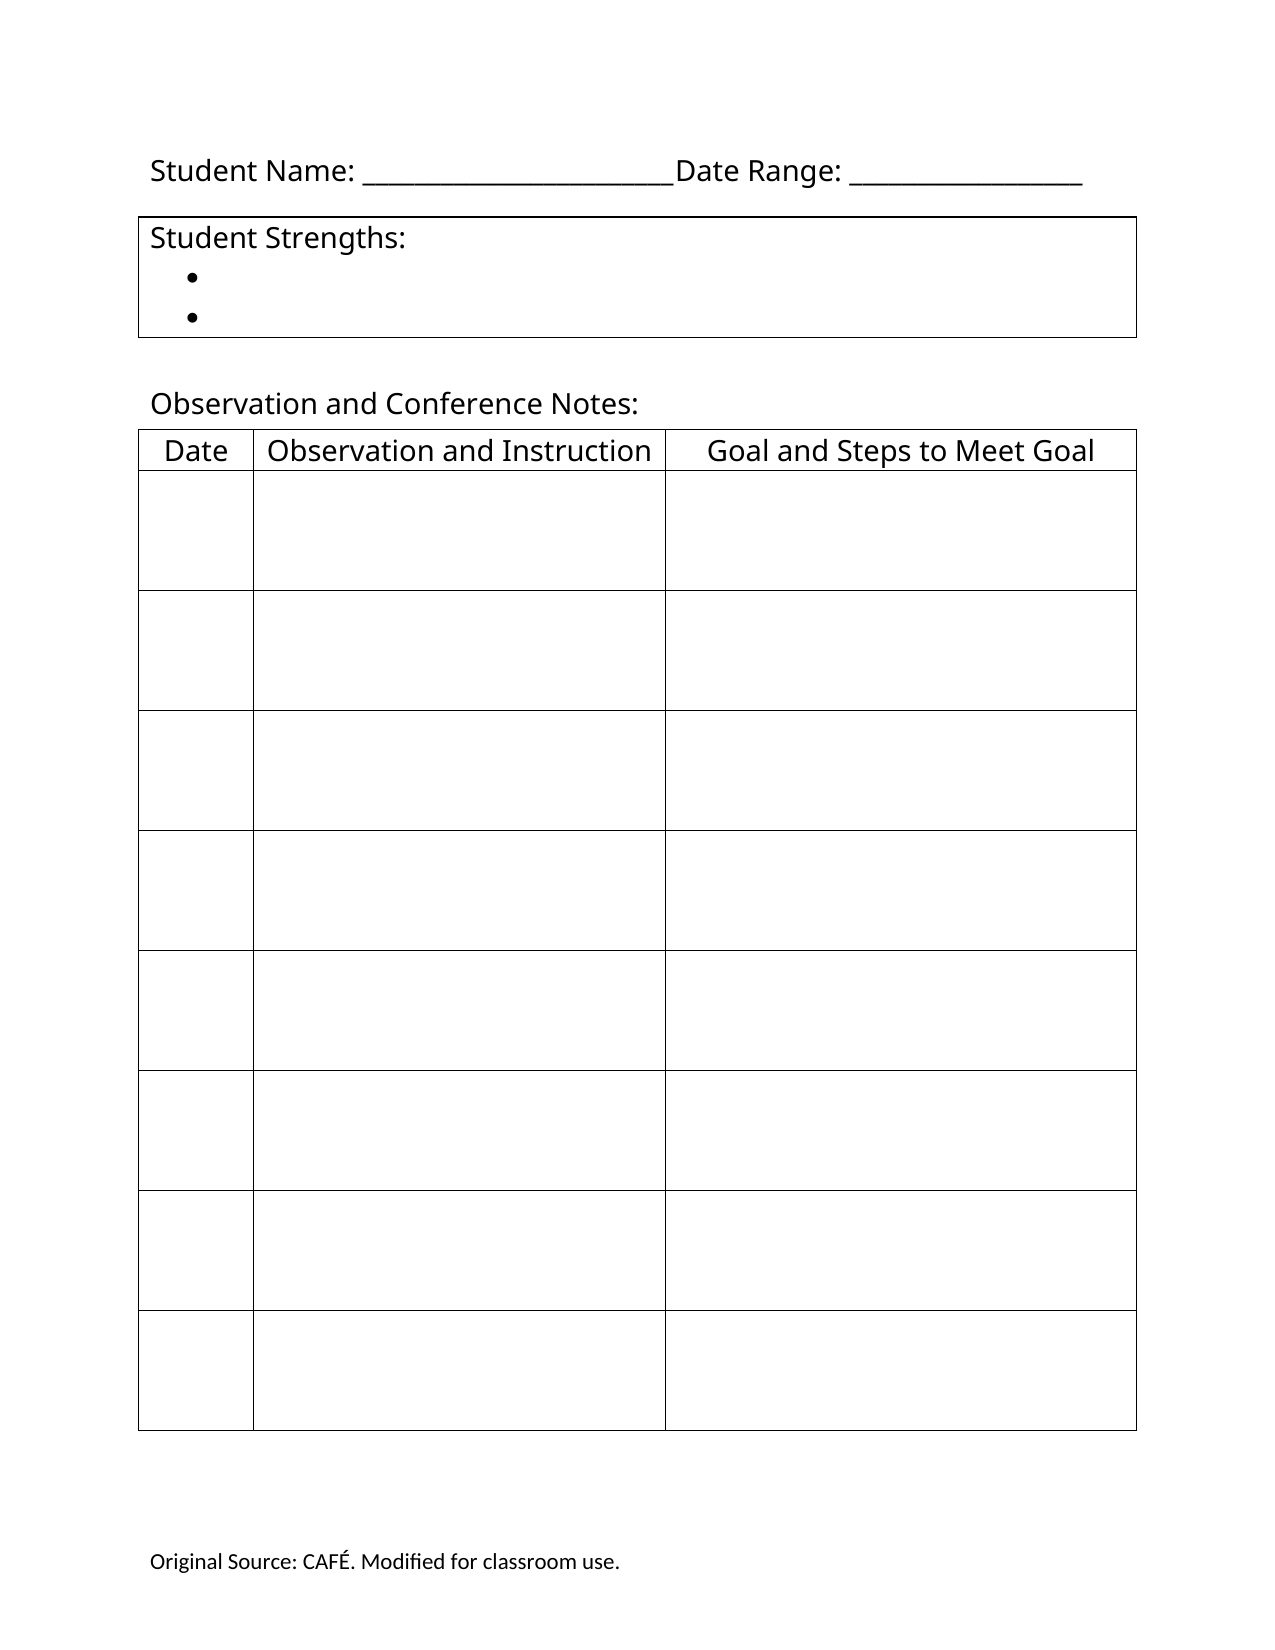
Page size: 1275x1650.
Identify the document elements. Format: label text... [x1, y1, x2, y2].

table_cell [666, 831, 1136, 950]
table_header Observation and Instruction [254, 430, 665, 469]
table_cell [666, 471, 1136, 590]
table_cell [666, 711, 1136, 830]
table_cell [139, 591, 253, 710]
table_cell [254, 591, 665, 710]
table_cell [139, 1071, 253, 1190]
table_cell [254, 1071, 665, 1190]
table_cell [139, 1191, 253, 1310]
table_header Student Strengths: [139, 218, 1136, 337]
table_cell [139, 711, 253, 830]
table_cell [139, 831, 253, 950]
text Student Name: ________________________ Date Range: __________________ [150, 150, 1125, 190]
table_cell [254, 711, 665, 830]
table_cell [254, 951, 665, 1070]
table_cell [139, 1311, 253, 1430]
table_cell [666, 951, 1136, 1070]
table_cell [666, 591, 1136, 710]
table_cell [666, 1311, 1136, 1430]
table_cell [666, 1191, 1136, 1310]
table_cell [139, 951, 253, 1070]
table_cell [254, 1191, 665, 1310]
table_cell [254, 831, 665, 950]
table_cell [254, 471, 665, 590]
text Observation and Conference Notes: [150, 383, 1125, 423]
table_cell [666, 1071, 1136, 1190]
table_header Goal and Steps to Meet Goal [666, 430, 1136, 469]
table_cell [139, 471, 253, 590]
table_header Date [139, 430, 253, 469]
table_cell [254, 1311, 665, 1430]
